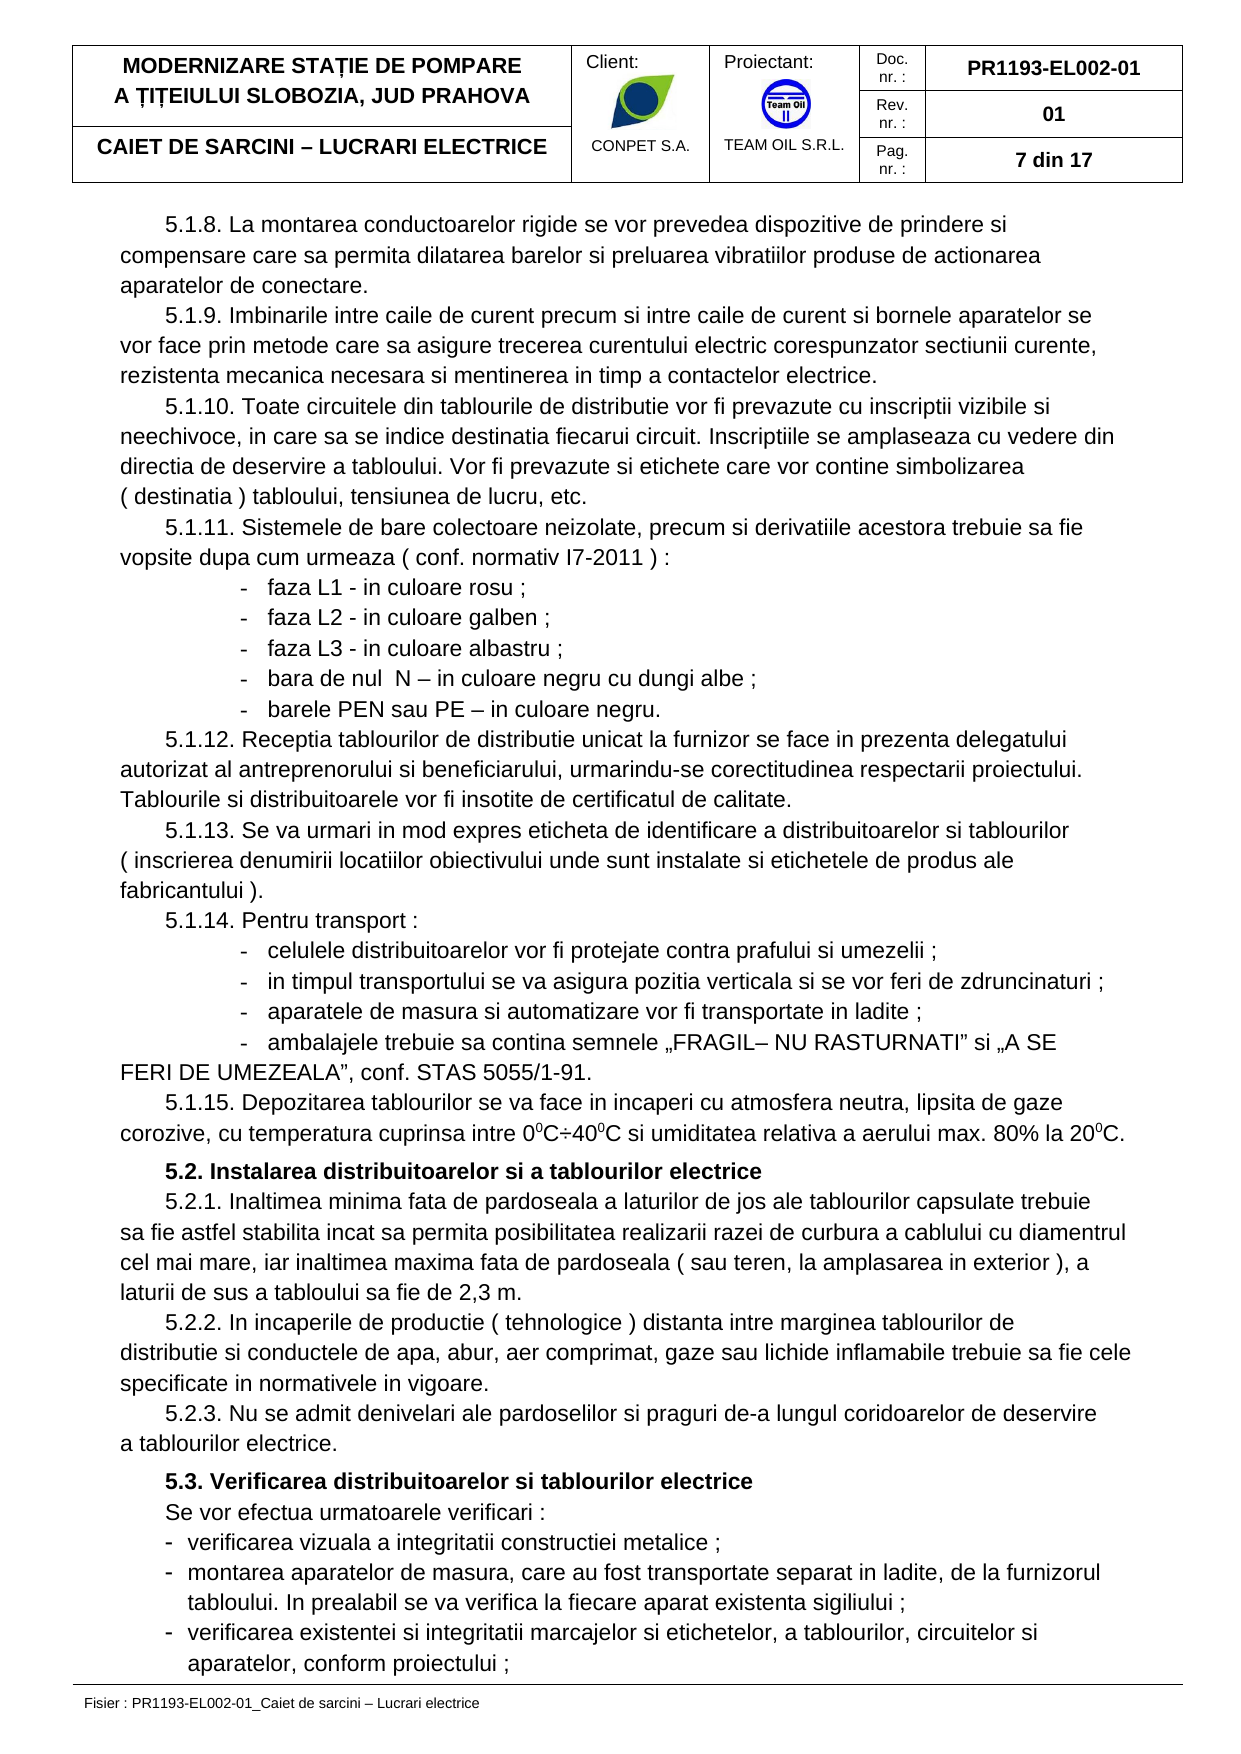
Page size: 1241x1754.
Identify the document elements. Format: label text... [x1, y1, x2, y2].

text 5.2.3. Nu se admit denivelari ale pardoselilor si praguri de-a lungul coridoarelor de deservire [165, 1400, 1135, 1426]
text neechivoce, in care sa se indice destinatia fiecarui circuit. Inscriptiile se amplaseaza cu vedere din directia de deservire a tabloului. Vor fi prevazute si etichete care vor contine simbolizarea [120, 423, 1135, 479]
text 5.1.15. Depozitarea tablourilor se va face in incaperi cu atmosfera neutra, lipsita de gaze [165, 1089, 1135, 1116]
text 5.1.11. Sistemele de bare colectoare neizolate, precum si derivatiile acestora trebuie sa fie [165, 513, 1135, 540]
list barele PEN sau PE – in culoare negru. [195, 696, 1135, 722]
subtitle 5.3. Verificarea distribuitoarelor si tablourilor electrice [120, 1468, 1135, 1495]
list verificarea existentei si integritatii marcajelor si etichetelor, a tablourilor, circuitelor si aparatelor, conform proiectului ; [165, 1619, 1135, 1676]
list faza L1 - in culoare rosu ; [195, 574, 1135, 600]
list aparatele de masura si automatizare vor fi transportate in ladite ; [195, 998, 1135, 1025]
list celulele distribuitoarelor vor fi protejate contra prafului si umezelii ; [195, 937, 1135, 964]
list faza L3 - in culoare albastru ; [195, 635, 1135, 661]
text vopsite dupa cum urmeaza ( conf. normativ I7-2011 ) : [120, 544, 1135, 570]
text distributie si conductele de apa, abur, aer comprimat, gaze sau lichide inflamabile trebuie sa fie cele specificate in normativele in vigoare. [120, 1339, 1135, 1396]
picture [761, 79, 811, 129]
text Se vor efectua urmatoarele verificari : [120, 1498, 1135, 1525]
text FERI DE UMEZEALA”, conf. STAS 5055/1-91. [120, 1059, 1135, 1086]
text 5.1.12. Receptia tablourilor de distributie unicat la furnizor se face in prezenta delegatului [165, 726, 1135, 752]
text 5.1.8. La montarea conductoarelor rigide se vor prevedea dispozitive de prindere si [165, 211, 1135, 238]
list in timpul transportului se va asigura pozitia verticala si se vor feri de zdruncinaturi ; [195, 968, 1135, 994]
text corozive, cu temperatura cuprinsa intre 00C÷400C si umiditatea relativa a aerului max. 80% la 200C. [120, 1119, 1135, 1146]
text 5.2.1. Inaltimea minima fata de pardoseala a laturilor de jos ale tablourilor capsulate trebuie [165, 1188, 1135, 1214]
text 5.1.14. Pentru transport : [120, 907, 1135, 934]
list faza L2 - in culoare galben ; [195, 604, 1135, 631]
list verificarea vizuala a integritatii constructiei metalice ; [165, 1529, 1135, 1555]
list montarea aparatelor de masura, care au fost transportate separat in ladite, de la furnizorul tabloului. In prealabil se va verifica la fiecare aparat existenta sigiliului ; [165, 1559, 1135, 1616]
text aparatelor de conectare. [120, 272, 1135, 298]
text 5.1.13. Se va urmari in mod expres eticheta de identificare a distribuitoarelor si tablourilor [165, 817, 1135, 843]
text autorizat al antreprenorului si beneficiarului, urmarindu-se corectitudinea respectarii proiectului. Tablourile si distribuitoarele vor fi insotite de certificatul de calitate. [120, 756, 1135, 813]
picture [607, 72, 677, 130]
list ambalajele trebuie sa contina semnele „FRAGIL– NU RASTURNATI” si „A SE [195, 1029, 1135, 1055]
subtitle 5.2. Instalarea distribuitoarelor si a tablourilor electrice [120, 1158, 1135, 1184]
list bara de nul N – in culoare negru cu dungi albe ; [195, 665, 1135, 692]
text ( destinatia ) tabloului, tensiunea de lucru, etc. [120, 483, 1135, 510]
text ( inscrierea denumirii locatiilor obiectivului unde sunt instalate si etichetele de produs ale fabricantului ). [120, 847, 1135, 903]
text compensare care sa permita dilatarea barelor si preluarea vibratiilor produse de actionarea [120, 242, 1135, 268]
text 5.1.9. Imbinarile intre caile de curent precum si intre caile de curent si bornele aparatelor se [165, 302, 1135, 328]
text vor face prin metode care sa asigure trecerea curentului electric corespunzator sectiunii curente, rezistenta mecanica necesara si mentinerea in timp a contactelor electrice. [120, 332, 1135, 389]
text 5.1.10. Toate circuitele din tablourile de distributie vor fi prevazute cu inscriptii vizibile si [165, 393, 1135, 419]
text a tablourilor electrice. [120, 1430, 1135, 1456]
text 5.2.2. In incaperile de productie ( tehnologice ) distanta intre marginea tablourilor de [165, 1309, 1135, 1335]
text sa fie astfel stabilita incat sa permita posibilitatea realizarii razei de curbura a cablului cu diamentrul cel mai mare, iar inaltimea maxima fata de pardoseala ( sau teren, la amplasarea in exterior ), a laturii de sus a tabloului sa fie de 2,3 m. [120, 1218, 1135, 1305]
